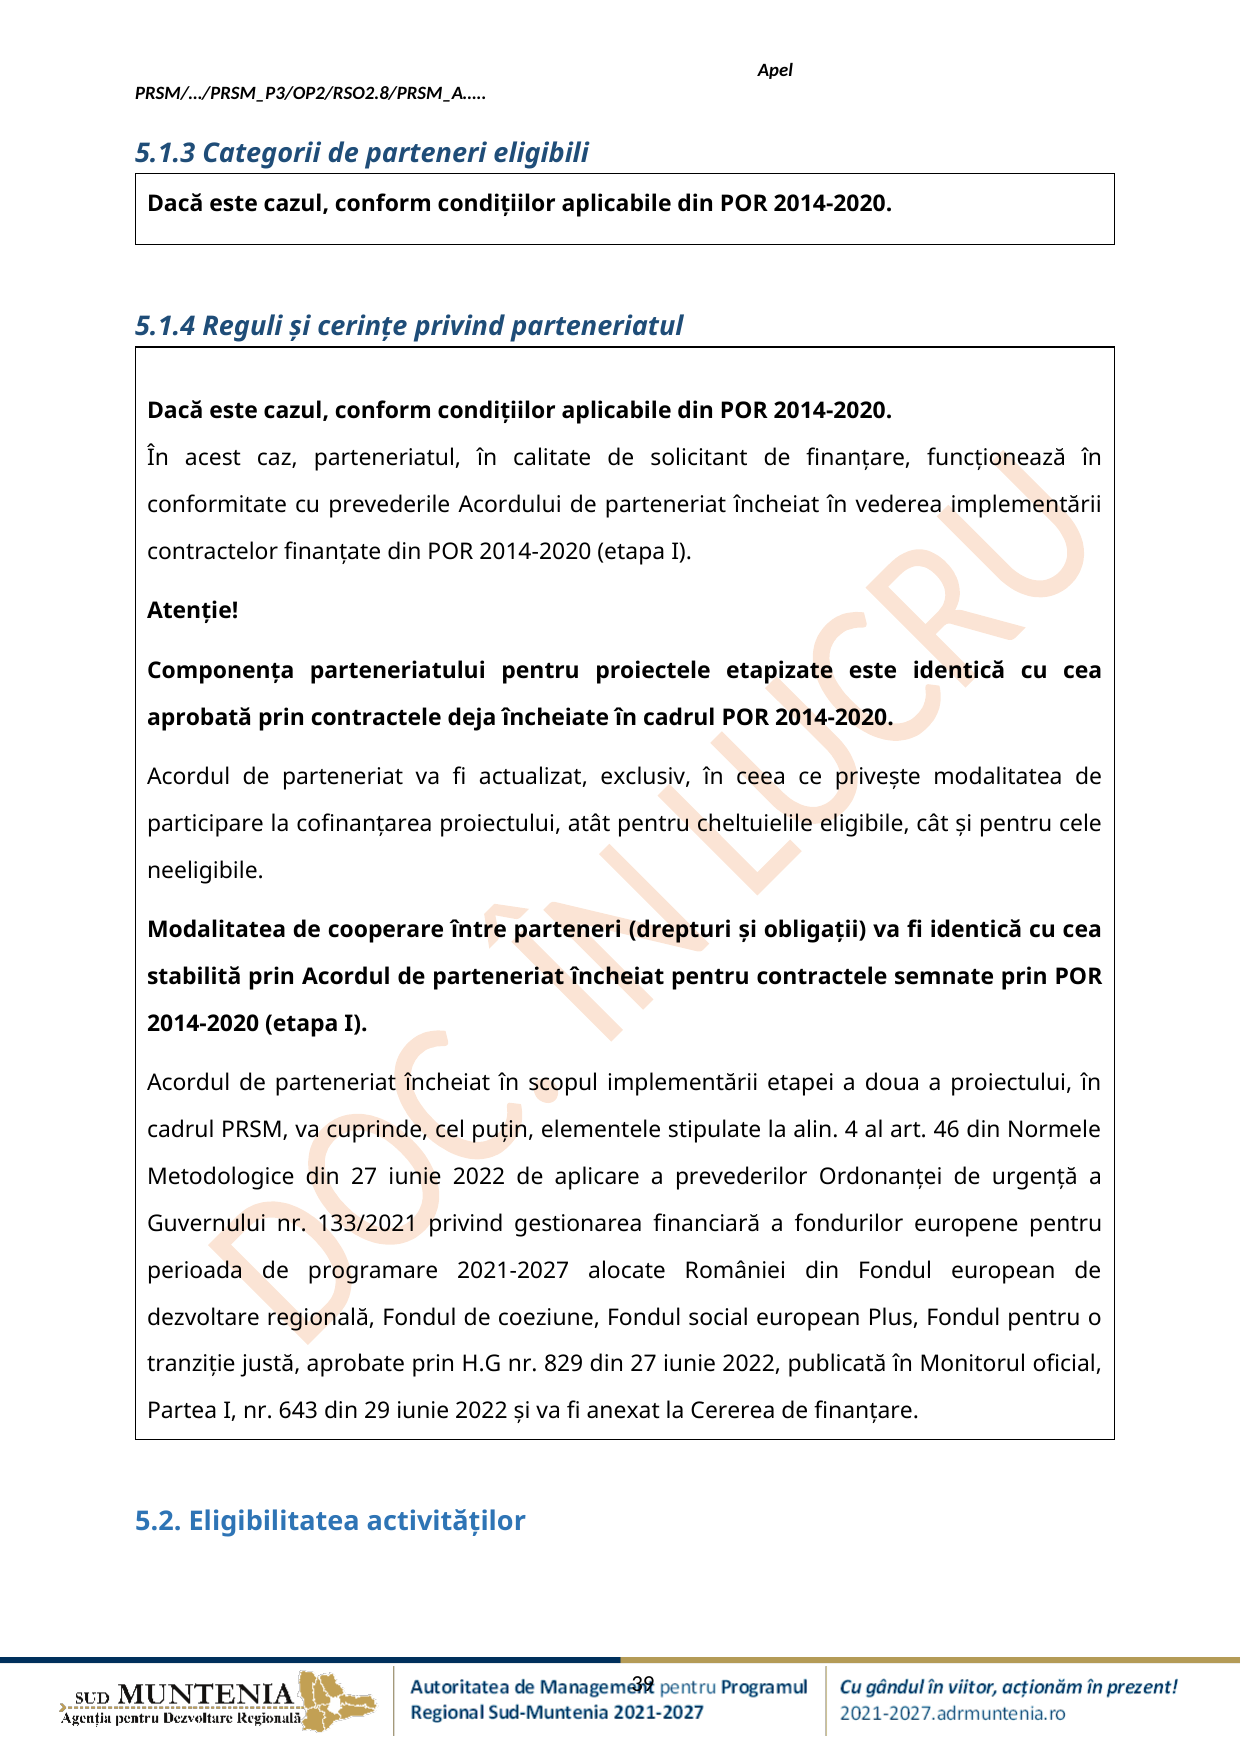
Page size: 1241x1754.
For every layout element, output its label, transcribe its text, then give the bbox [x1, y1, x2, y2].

subtitle 5.1.4 Reguli și cerințe privind parteneriatul [135, 307, 1150, 343]
picture [0, 1657, 1241, 1737]
table_header Dacă este cazul, conform condițiilor aplicabile din POR 2014-2020. În acest caz, parteneriatul, în calitate de solicitant de finanțare, funcționează în conformitate cu prevederile Acordului de parteneriat încheiat în vederea implementării contractelor finanțate din POR 2014-2020 (etapa I). Atenție! Componența parteneriatului pentru proiectele etapizate este identică cu cea aprobată prin contractele deja încheiate în cadrul POR 2014-2020. Acordul de parteneriat va fi actualizat, exclusiv, în ceea ce privește modalitatea de participare la cofinanțarea proiectului, atât pentru cheltuielile eligibile, cât și pentru cele neeligibile. Modalitatea de cooperare între parteneri (drepturi și obligații) va fi identică cu cea stabilită prin Acordul de parteneriat încheiat pentru contractele semnate prin POR 2014-2020 (etapa I). Acordul de parteneriat încheiat în scopul implementării etapei a doua a proiectului, în cadrul PRSM, va cuprinde, cel puțin, elementele stipulate la alin. 4 al art. 46 din Normele Metodologice din 27 iunie 2022 de aplicare a prevederilor Ordonanței de urgență a Guvernului nr. 133/2021 privind gestionarea financiară a fondurilor europene pentru perioada de programare 2021-2027 alocate României din Fondul european de dezvoltare regională, Fondul de coeziune, Fondul social european Plus, Fondul pentru o tranziție justă, aprobate prin H.G nr. 829 din 27 iunie 2022, publicată în Monitorul oficial, Partea I, nr. 643 din 29 iunie 2022 și va fi anexat la Cererea de finanțare. [136, 348, 1114, 1439]
subtitle 5.1.3 Categorii de parteneri eligibili [135, 133, 1150, 170]
table_header Dacă este cazul, conform condițiilor aplicabile din POR 2014-2020. [136, 174, 1114, 244]
subtitle 5.2. Eligibilitatea activităților [135, 1501, 1150, 1538]
